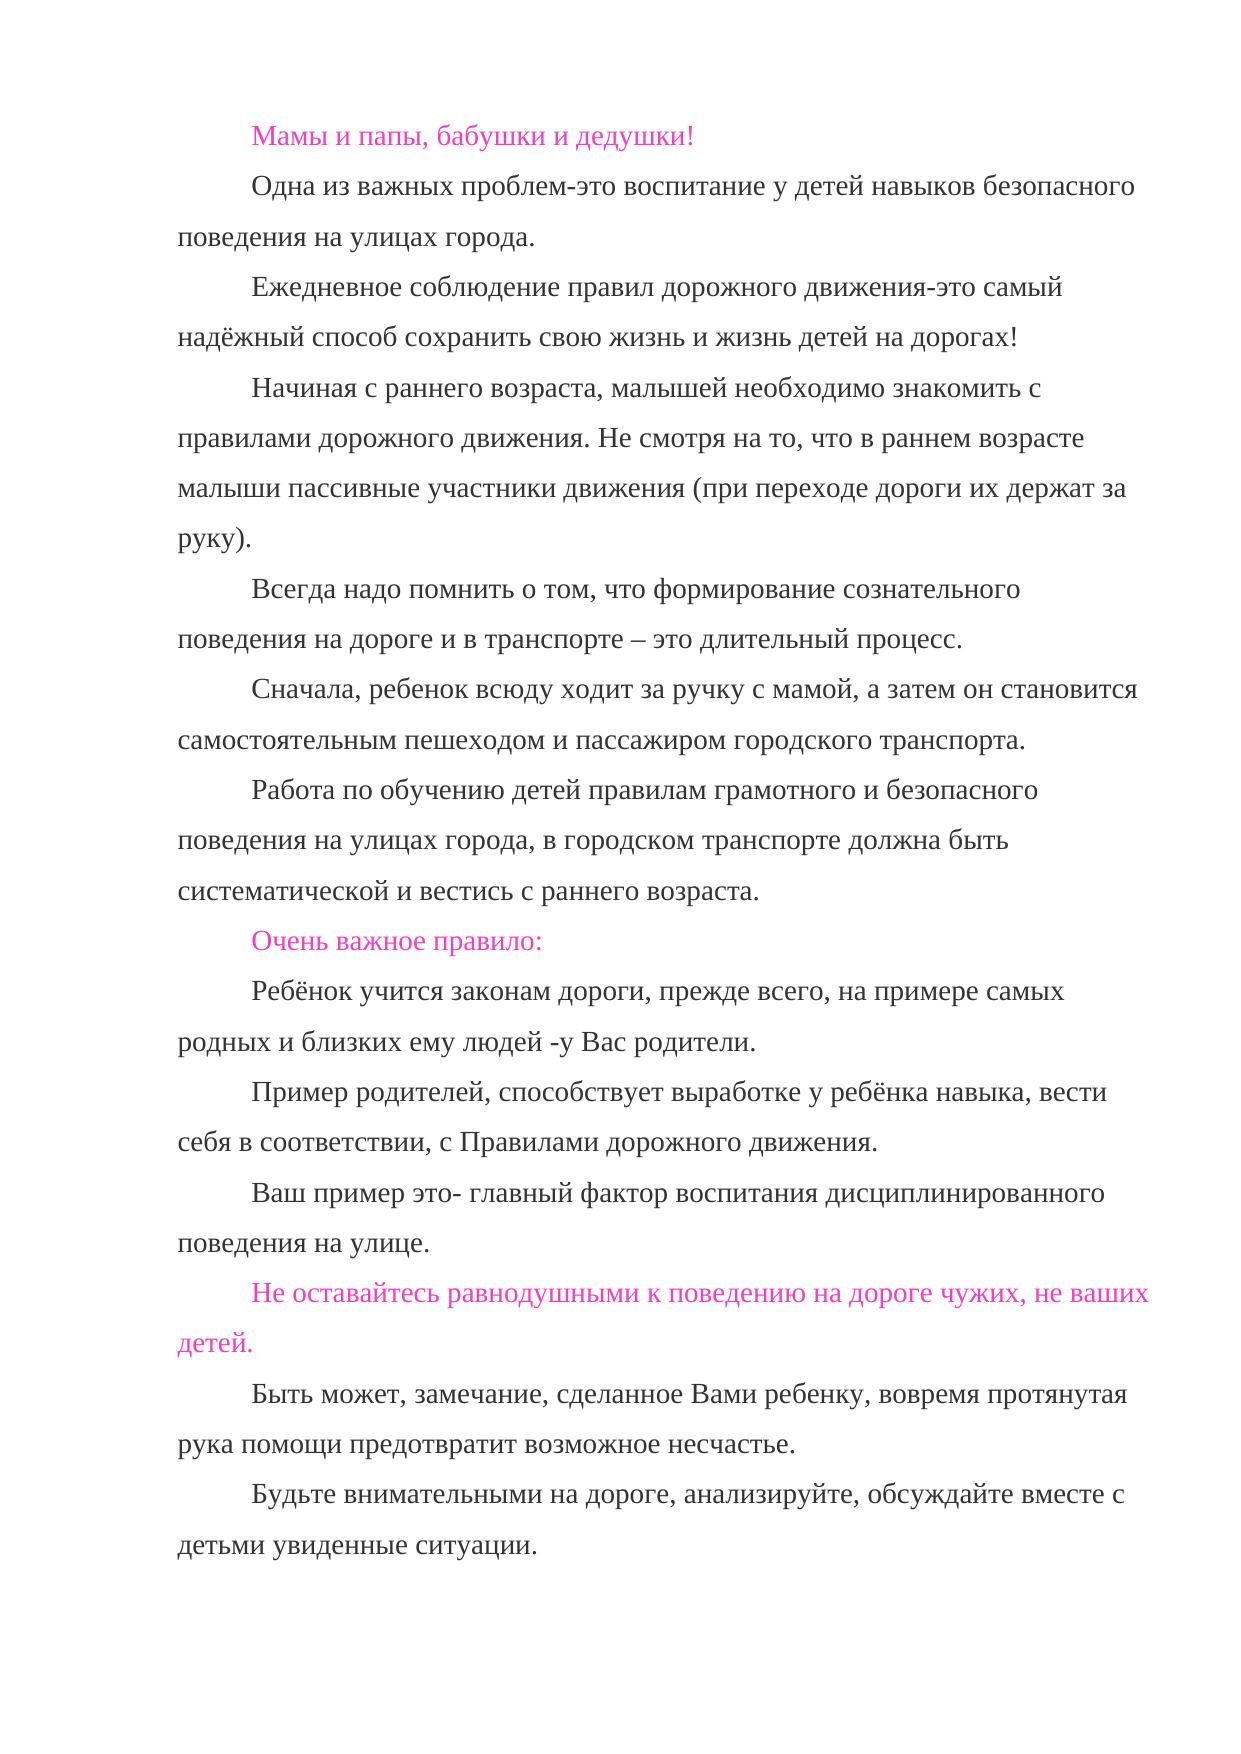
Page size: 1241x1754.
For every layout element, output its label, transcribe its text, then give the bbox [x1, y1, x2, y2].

text Работа по обучению детей правилам грамотного и безопасного поведения на улицах города, в городском транспорте должна быть систематической и вестись с раннего возраста. [177, 772, 1152, 906]
text Ваш пример это- главный фактор воспитания дисциплинированного поведения на улице. [177, 1175, 1152, 1258]
text Быть может, замечание, сделанное Вами ребенку, вовремя протянутая рука помощи предотвратит возможное несчастье. [177, 1376, 1152, 1460]
text Будьте внимательными на дороге, анализируйте, обсуждайте вместе с детьми увиденные ситуации. [177, 1477, 1152, 1560]
text Очень важное правило: [177, 923, 1152, 957]
text Не оставайтесь равнодушными к поведению на дороге чужих, не ваших детей. [177, 1275, 1152, 1359]
text Всегда надо помнить о том, что формирование сознательного поведения на дороге и в транспорте – это длительный процесс. [177, 571, 1152, 655]
text Ежедневное соблюдение правил дорожного движения-это самый надёжный способ сохранить свою жизнь и жизнь детей на дорогах! [177, 269, 1152, 353]
text Одна из важных проблем-это воспитание у детей навыков безопасного поведения на улицах города. [177, 168, 1152, 252]
text Пример родителей, способствует выработке у ребёнка навыка, вести себя в соответствии, с Правилами дорожного движения. [177, 1074, 1152, 1158]
text Ребёнок учится законам дороги, прежде всего, на примере самых родных и близких ему людей -у Вас родители. [177, 973, 1152, 1057]
text Мамы и папы, бабушки и дедушки! [177, 118, 1152, 152]
text Начиная с раннего возраста, малышей необходимо знакомить с правилами дорожного движения. Не смотря на то, что в раннем возрасте малыши пассивные участники движения (при переходе дороги их держат за руку). [177, 370, 1152, 554]
text Сначала, ребенок всюду ходит за ручку с мамой, а затем он становится самостоятельным пешеходом и пассажиром городского транспорта. [177, 672, 1152, 755]
